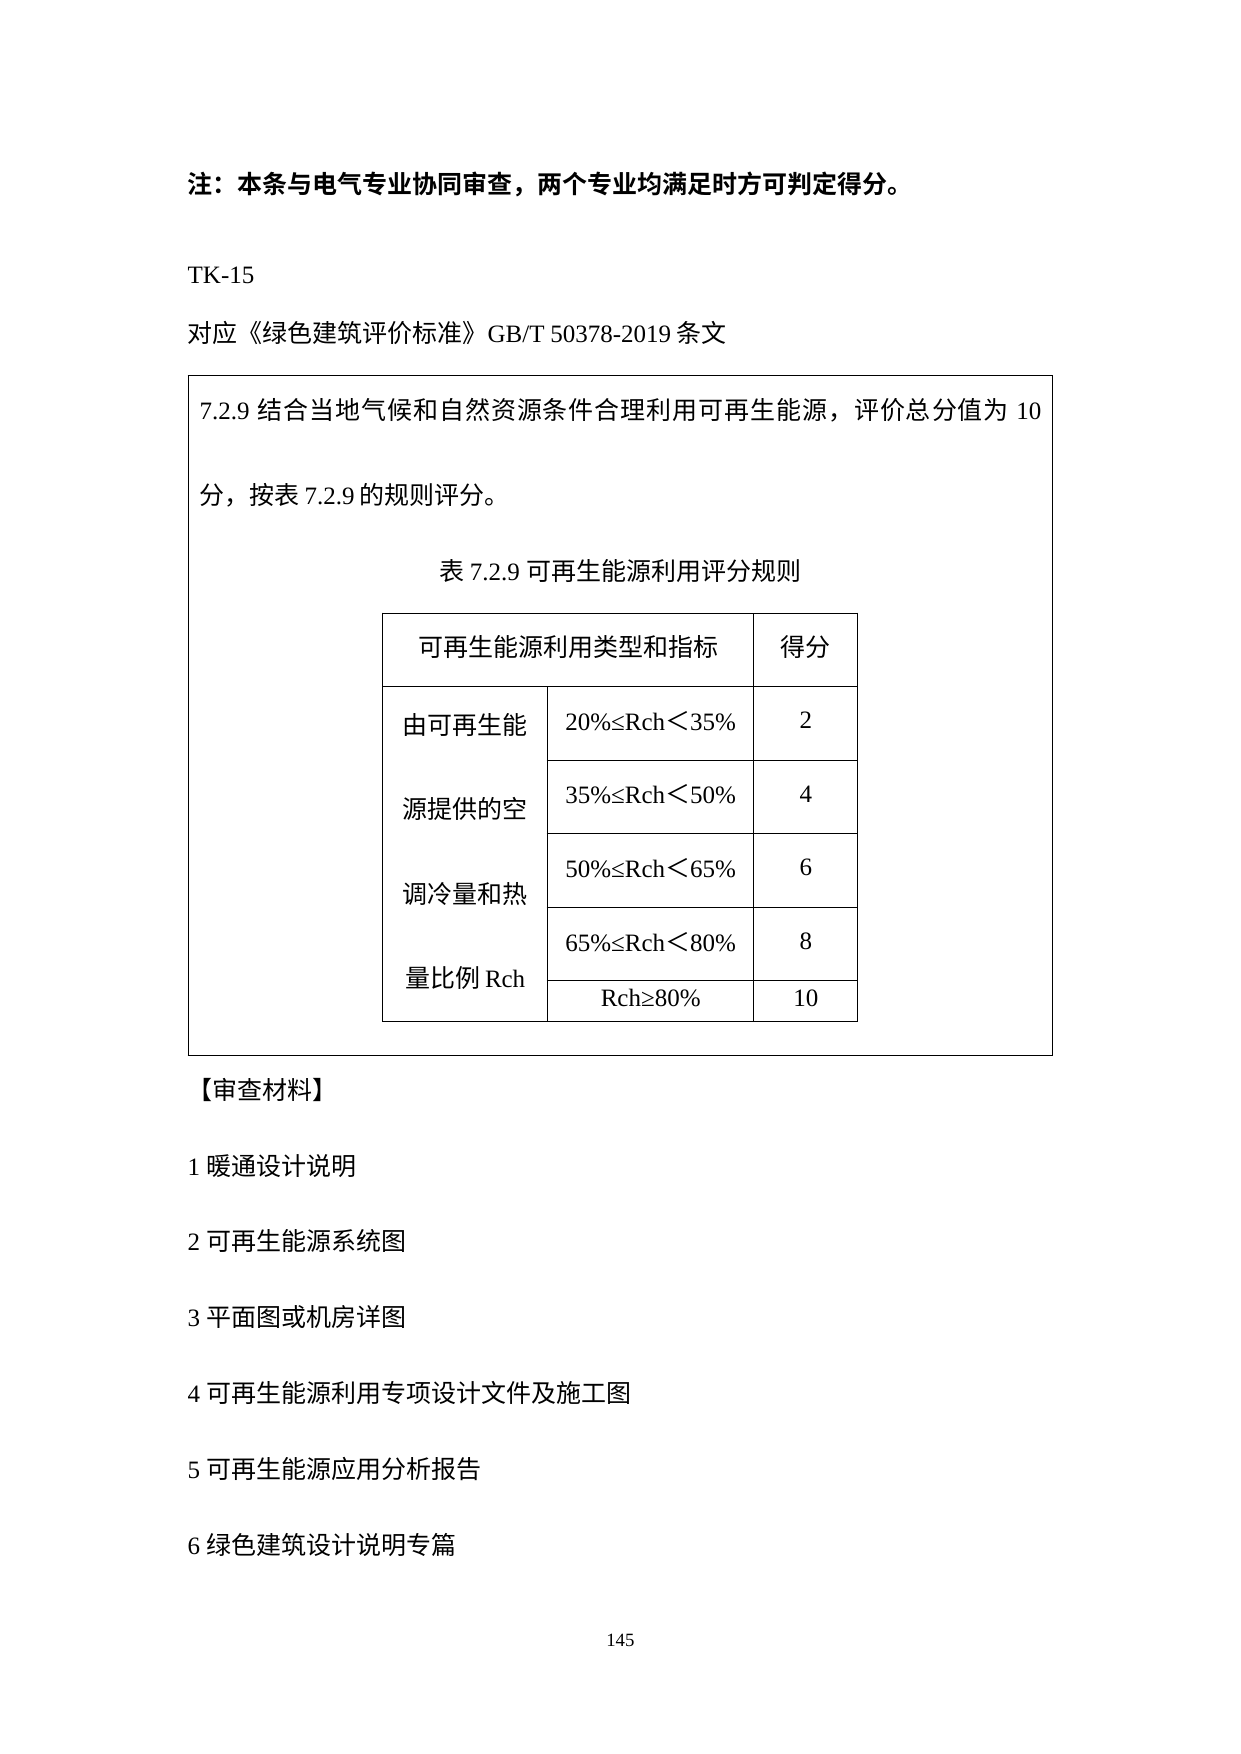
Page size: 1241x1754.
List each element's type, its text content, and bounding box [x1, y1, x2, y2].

text 4 可再生能源利用专项设计文件及施工图 [187, 1359, 1053, 1424]
text 注：本条与电气专业协同审查，两个专业均满足时方可判定得分。 [187, 150, 1053, 215]
text 2 可再生能源系统图 [187, 1207, 1053, 1272]
text 5 可再生能源应用分析报告 [187, 1435, 1053, 1500]
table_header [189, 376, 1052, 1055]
text TK-15 [187, 258, 1053, 291]
text 1 暖通设计说明 [187, 1132, 1053, 1197]
text 3 平面图或机房详图 [187, 1283, 1053, 1348]
text 6 绿色建筑设计说明专篇 [187, 1511, 1053, 1576]
text 【审查材料】 [187, 1056, 1053, 1121]
text 对应《绿色建筑评价标准》GB/T 50378-2019条文 [187, 299, 1053, 364]
